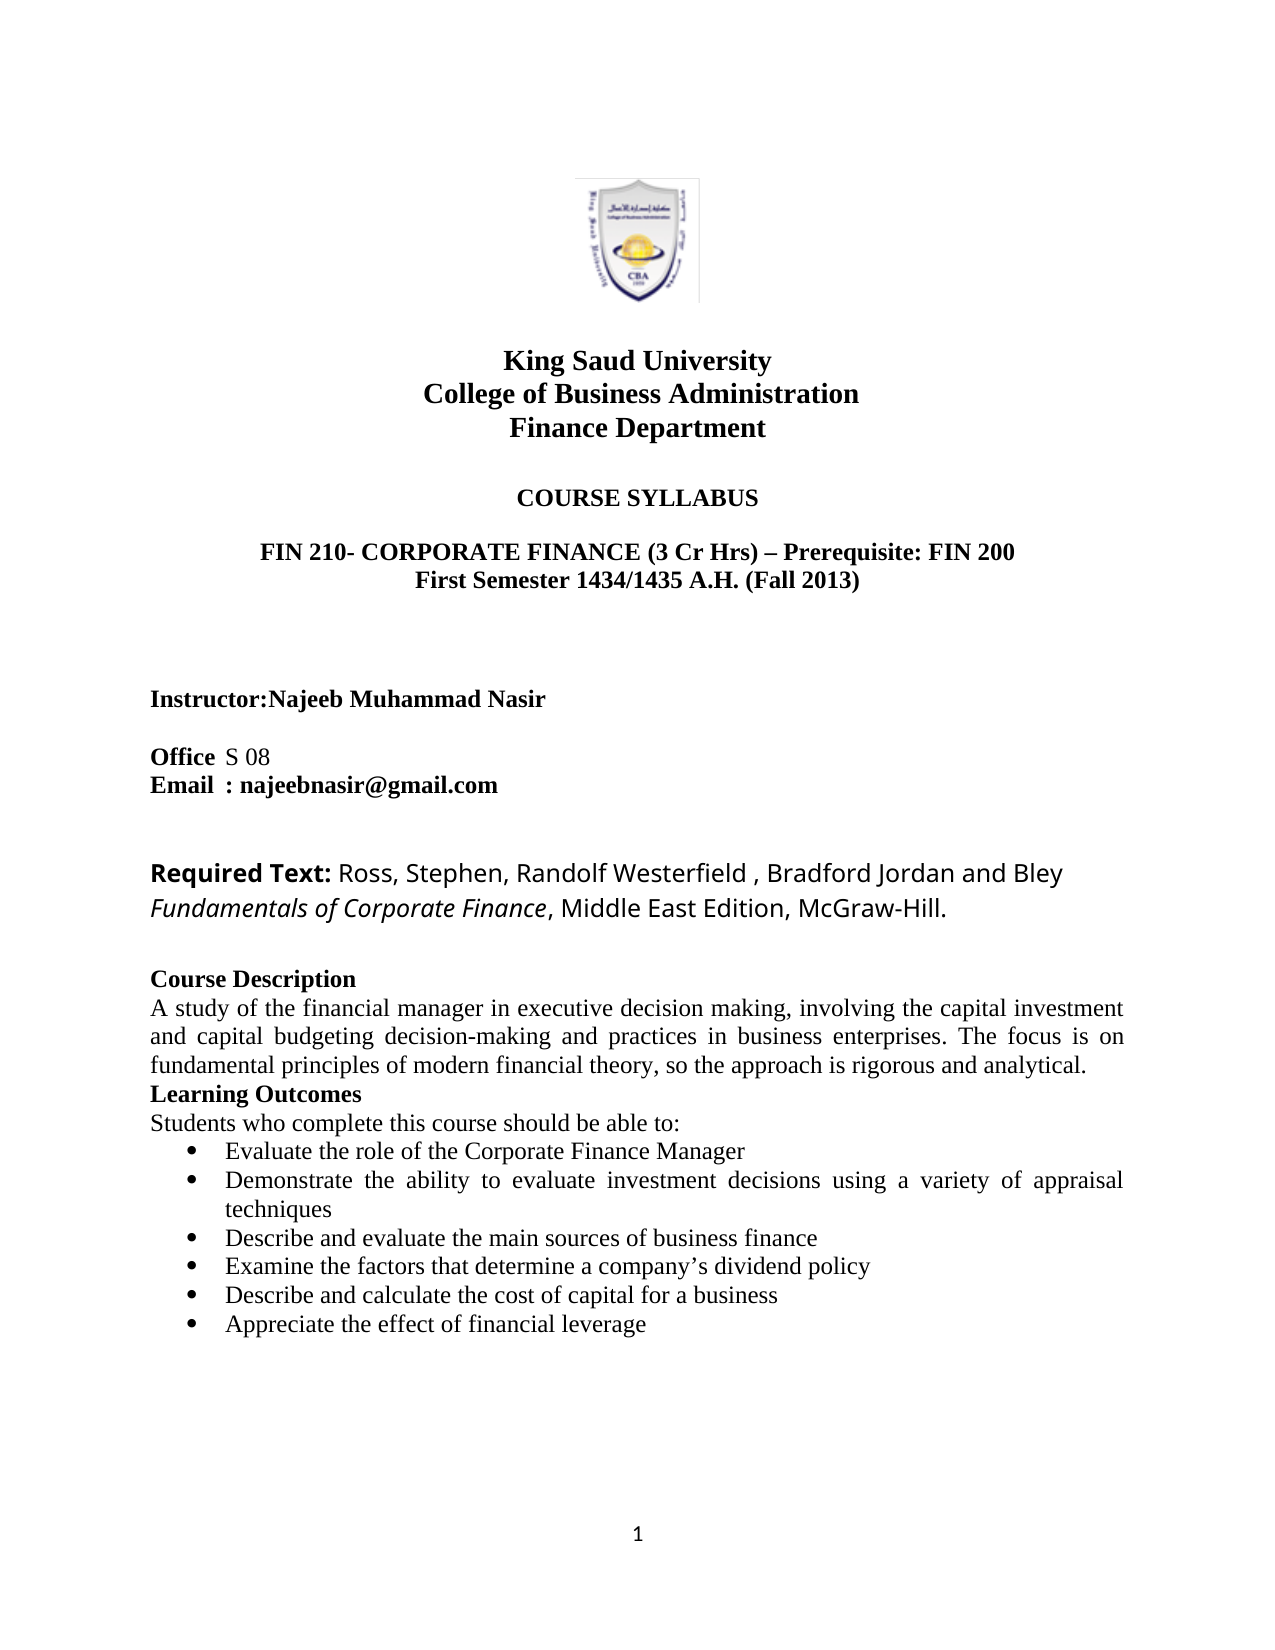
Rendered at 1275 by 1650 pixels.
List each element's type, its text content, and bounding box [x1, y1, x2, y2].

text Required Text: Ross, Stephen, Randolf Westerfield , Bradford Jordan and Bley Fundamentals of Corporate Finance, Middle East Edition, McGraw-Hill. [150, 856, 1125, 924]
text COURSE SYLLABUS [150, 483, 1125, 512]
list Describe and calculate the cost of capital for a business [187, 1280, 1125, 1309]
text College of Business Administration [150, 376, 1125, 410]
list Demonstrate the ability to evaluate investment decisions using a variety of appraisal techniques [187, 1165, 1125, 1223]
text Instructor:Najeeb Muhammad Nasir [150, 684, 1125, 713]
list Appreciate the effect of financial leverage [187, 1309, 1125, 1338]
text Office S 08 [150, 742, 1125, 771]
text Course Description [150, 964, 1125, 993]
list Evaluate the role of the Corporate Finance Manager [187, 1136, 1125, 1165]
text First Semester 1434/1435 A.H. (Fall 2013) [150, 566, 1125, 594]
text King Saud University [150, 343, 1125, 376]
list Examine the factors that determine a company’s dividend policy [187, 1251, 1125, 1280]
text Learning Outcomes [150, 1079, 1125, 1108]
text FIN 210- CORPORATE FINANCE (3 Cr Hrs) – Prerequisite: FIN 200 [150, 537, 1125, 566]
text Finance Department [150, 410, 1125, 443]
picture [575, 178, 700, 303]
text Email : najeebnasir@gmail.com [150, 771, 1125, 799]
text Students who complete this course should be able to: [150, 1108, 1125, 1136]
text A study of the financial manager in executive decision making, involving the capital investment and capital budgeting decision-making and practices in business enterprises. The focus is on fundamental principles of modern financial theory, so the approach is rigorous and analytical. [150, 993, 1125, 1079]
list Describe and evaluate the main sources of business finance [187, 1223, 1125, 1251]
